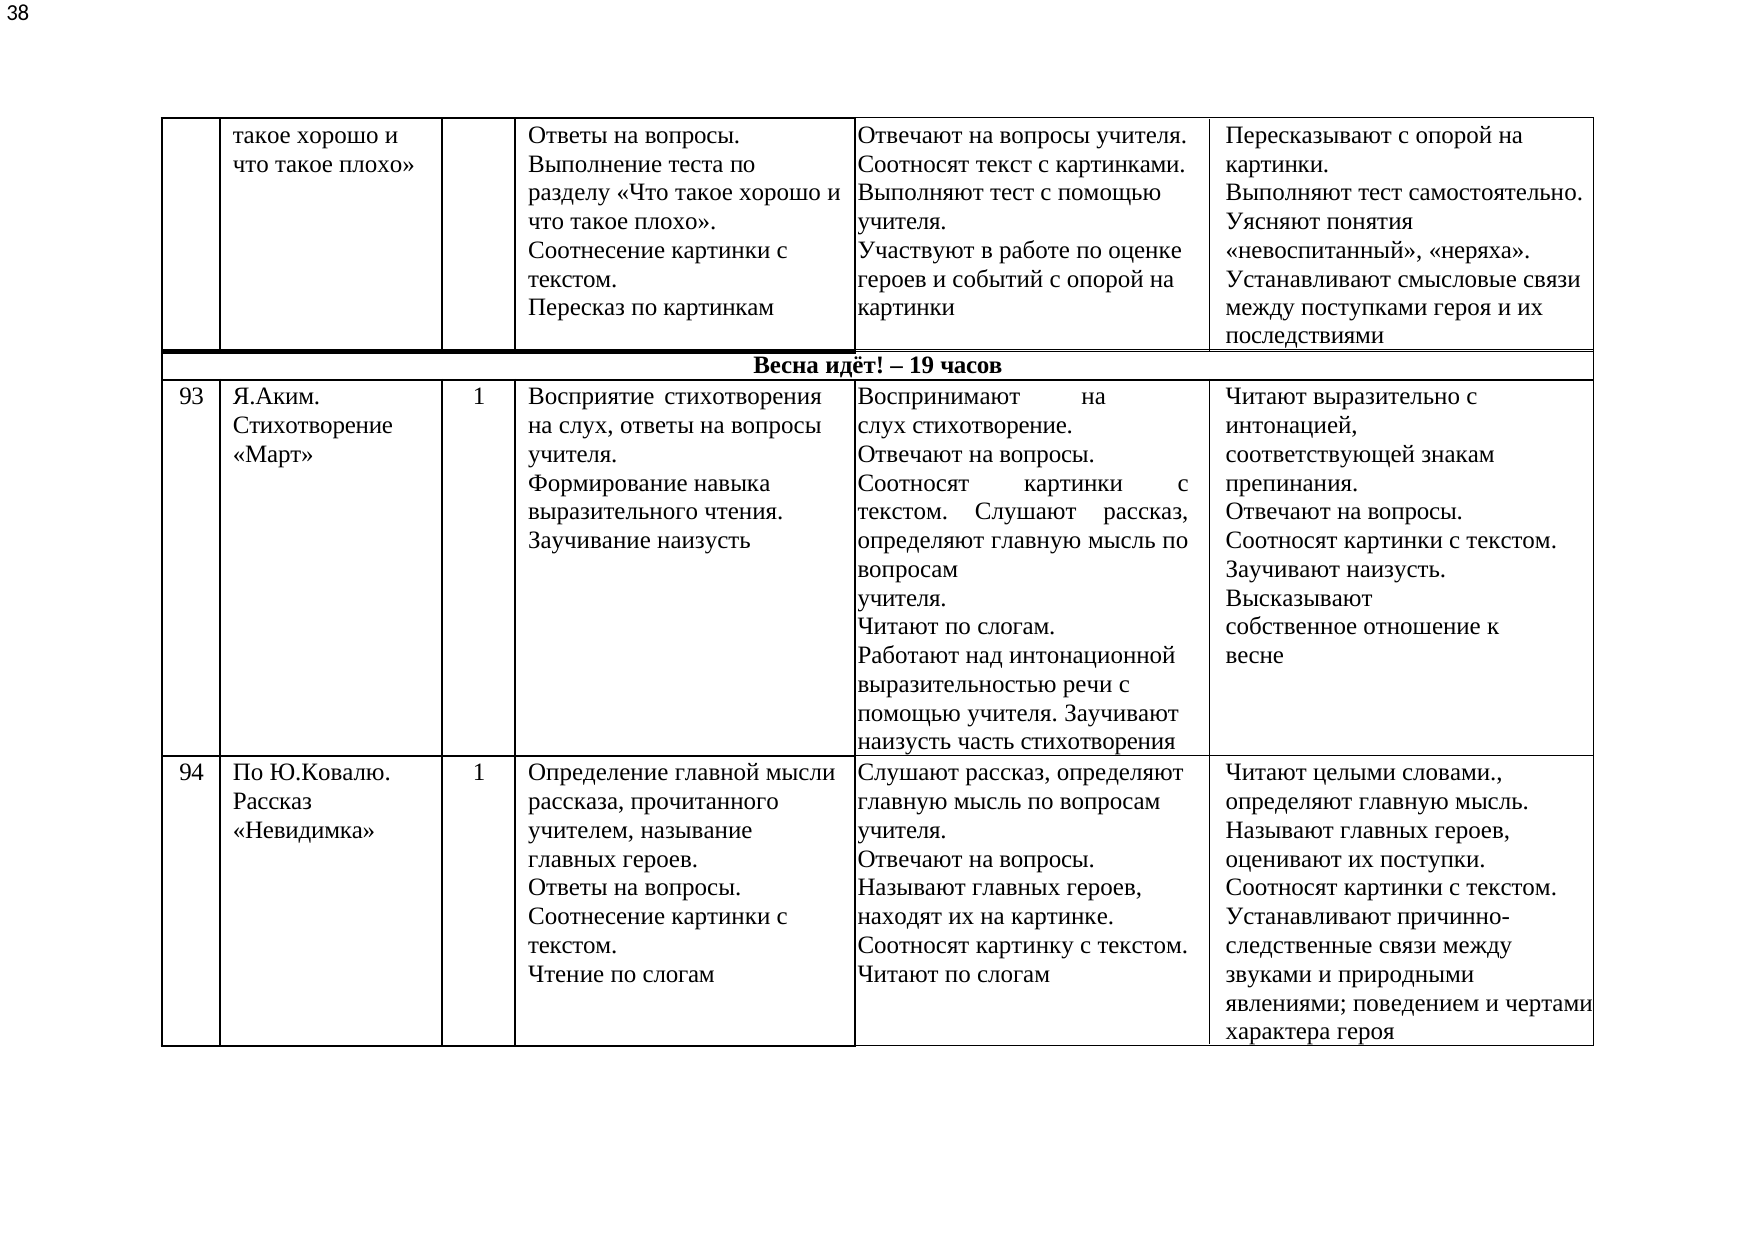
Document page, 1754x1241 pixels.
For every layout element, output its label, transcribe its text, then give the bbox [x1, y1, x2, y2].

table_cell По Ю.Ковалю. Рассказ «Невидимка» [221, 757, 441, 1045]
table_header Ответы на вопросы. Выполнение теста по разделу «Что такое хорошо и что такое плохо». Соотнесение картинки с текстом. Пересказ по картинкам [516, 119, 854, 349]
table_cell Воспринимают на слух стихотворение. Отвечают на вопросы. Соотносят картинки с текстом. Слушают рассказ, определяют главную мысль по вопросам учителя. Читают по слогам. Работают над интонационной выразительностью речи с помощью учителя. Заучивают наизусть часть стихотворения [856, 381, 1209, 755]
table_cell Читают целыми словами., определяют главную мысль. Называют главных героев, оценивают их поступки. Соотносят картинки с текстом. Устанавливают причинно- следственные связи между звуками и природными явлениями; поведением и чертами характера героя [1210, 756, 1593, 1045]
table_header Пересказывают с опорой на картинки. Выполняют тест самостоятельно. Уясняют понятия «невоспитанный», «неряха». Устанавливают смысловые связи между поступками героя и их последствиями [1210, 118, 1593, 349]
table_header [443, 119, 514, 349]
table_cell 93 [163, 381, 219, 755]
table_cell 1 [443, 757, 514, 1045]
table_header Отвечают на вопросы учителя. Соотносят текст с картинками. Выполняют тест с помощью учителя. Участвуют в работе по оценке героев и событий с опорой на картинки [856, 118, 1210, 349]
table_header [163, 119, 219, 349]
table_cell Я.Аким. Стихотворение «Март» [221, 381, 441, 755]
table_header такое хорошо и что такое плохо» [221, 119, 441, 349]
table_cell 94 [163, 757, 219, 1045]
table_cell 1 [443, 381, 514, 755]
table_cell Читают выразительно с интонацией, соответствующей знакам препинания. Отвечают на вопросы. Соотносят картинки с текстом. Заучивают наизусть. Высказывают собственное отношение к весне [1210, 381, 1593, 755]
table_cell Слушают рассказ, определяют главную мысль по вопросам учителя. Отвечают на вопросы. Называют главных героев, находят их на картинке. Соотносят картинку с текстом. Читают по слогам [856, 756, 1210, 1045]
table_cell Весна идёт! – 19 часов [163, 352, 1593, 379]
table_cell Восприятие стихотворения на слух, ответы на вопросы учителя. Формирование навыка выразительного чтения. Заучивание наизусть [516, 381, 854, 755]
table_cell Определение главной мысли рассказа, прочитанного учителем, называние главных героев. Ответы на вопросы. Соотнесение картинки с текстом. Чтение по слогам [516, 757, 854, 1045]
